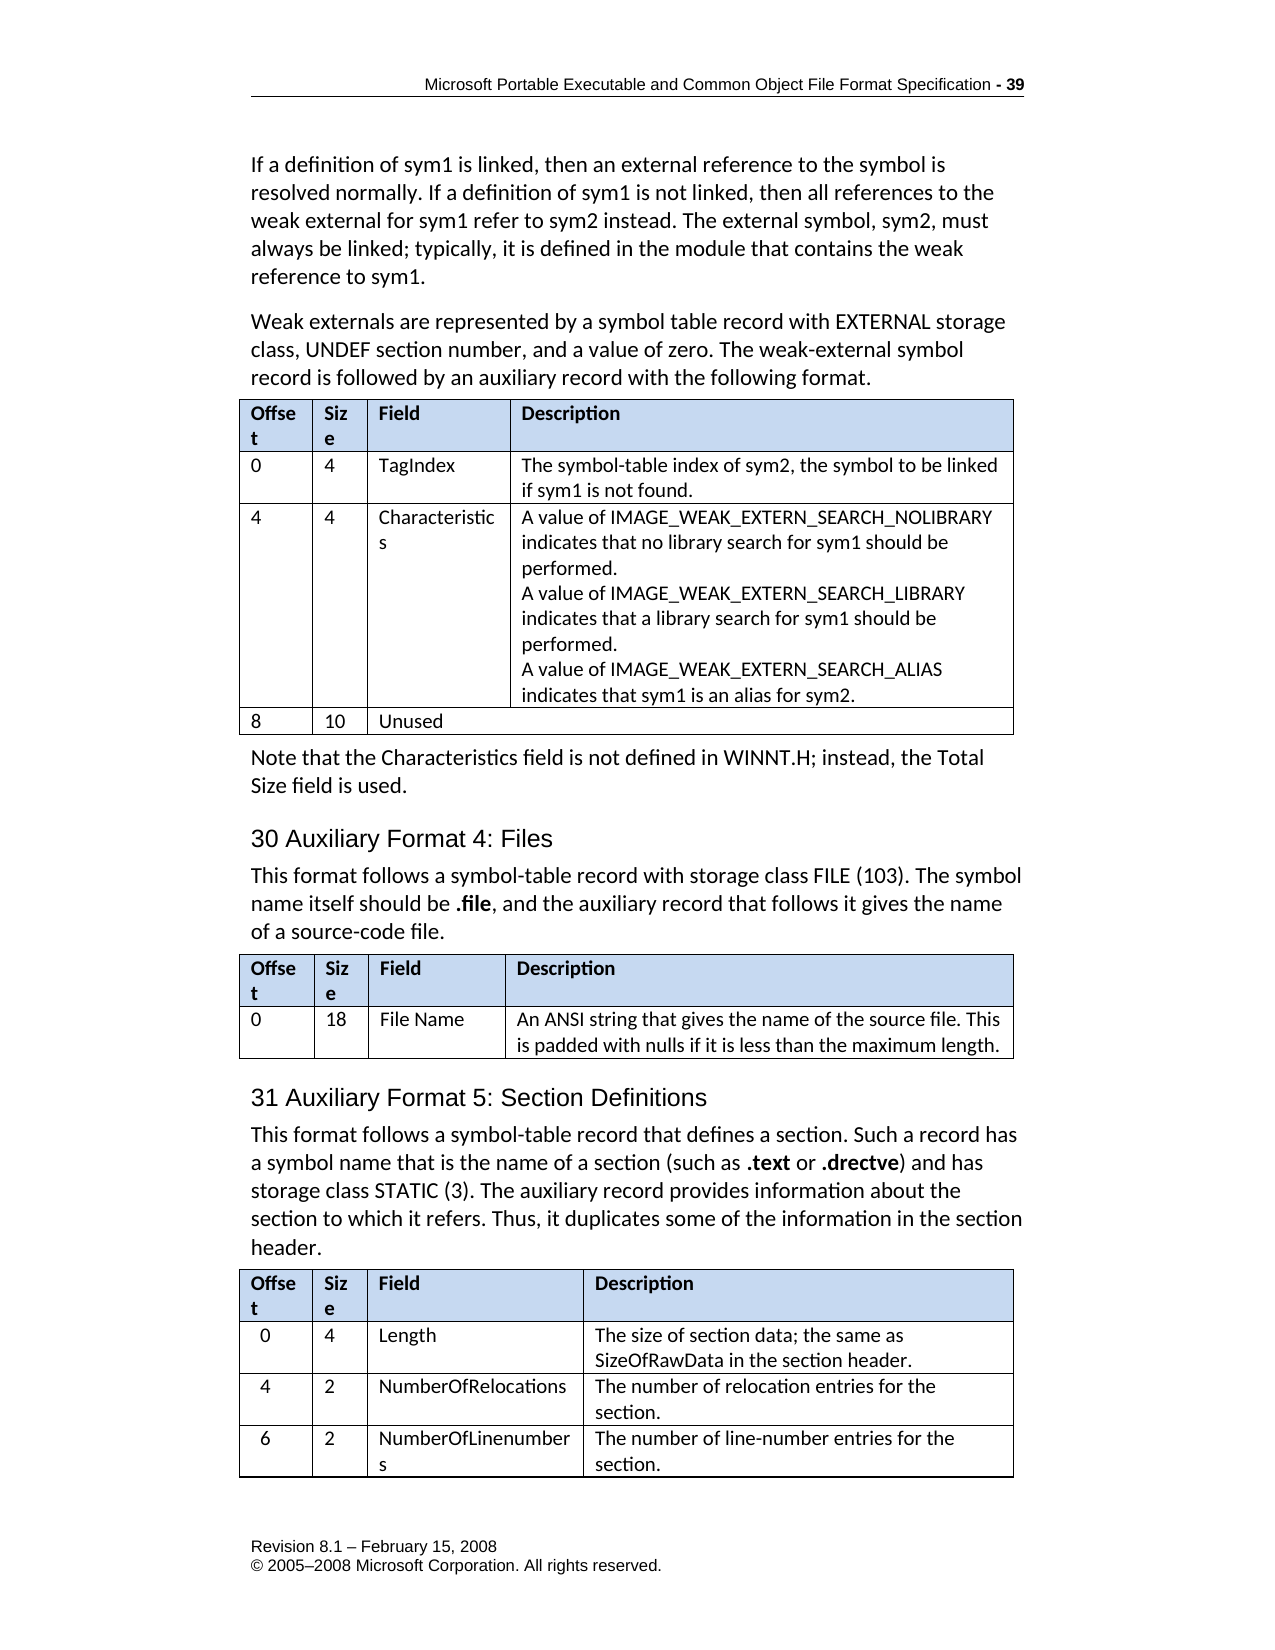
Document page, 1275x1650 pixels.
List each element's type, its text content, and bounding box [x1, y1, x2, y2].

table_header Offset [240, 955, 314, 1006]
table_cell The symbol-table index of sym2, the symbol to be linked if sym1 is not found. [511, 452, 1013, 503]
table_cell 4 [240, 504, 312, 707]
table_cell TagIndex [368, 452, 510, 503]
table_header Description [511, 400, 1013, 451]
table_cell NumberOfLinenumbers [368, 1426, 583, 1476]
table_header Field [369, 955, 505, 1006]
text This format follows a symbol-table record that defines a section. Such a record has a symbol name that is the name of a section (such as .text or .drectve) and has storage class STATIC (3). The auxiliary record provides information about the section to which it refers. Thus, it duplicates some of the information in the section header. [251, 1121, 1024, 1261]
table_cell The number of relocation entries for the section. [584, 1374, 1013, 1424]
table_cell 8 [240, 708, 312, 734]
table_cell 4 [313, 1322, 367, 1373]
table_header Size [313, 1270, 367, 1321]
table_cell Unused [368, 708, 1013, 734]
table_cell 2 [313, 1374, 367, 1424]
table_cell 6 [240, 1426, 312, 1476]
subtitle Auxiliary Format 4: Files [251, 824, 1024, 853]
table_header Description [584, 1270, 1013, 1321]
table_header Size [315, 955, 368, 1006]
table_header Field [368, 1270, 583, 1321]
table_cell The number of line-number entries for the section. [584, 1426, 1013, 1476]
table_cell 4 [313, 452, 367, 503]
table_cell 18 [315, 1007, 368, 1057]
table_cell File Name [369, 1007, 505, 1057]
table_header Description [506, 955, 1013, 1006]
table_cell 4 [313, 504, 367, 707]
text Note that the Characteristics field is not defined in WINNT.H; instead, the Total Size field is used. [251, 743, 1024, 799]
table_cell 10 [313, 708, 367, 734]
table_header Offset [240, 1270, 312, 1321]
table_cell The size of section data; the same as SizeOfRawData in the section header. [584, 1322, 1013, 1373]
table_cell 4 [240, 1374, 312, 1424]
table_cell 2 [313, 1426, 367, 1476]
table_header Offset [240, 400, 312, 451]
table_cell Characteristics [368, 504, 510, 707]
table_cell 0 [240, 452, 312, 503]
text This format follows a symbol-table record with storage class FILE (103). The symbol name itself should be .file, and the auxiliary record that follows it gives the name of a source-code file. [251, 861, 1024, 945]
table_cell 0 [240, 1322, 312, 1373]
text If a definition of sym1 is linked, then an external reference to the symbol is resolved normally. If a definition of sym1 is not linked, then all references to the weak external for sym1 refer to sym2 instead. The external symbol, sym2, must always be linked; typically, it is defined in the module that contains the weak reference to sym1. [251, 150, 1024, 290]
text Weak externals are represented by a symbol table record with EXTERNAL storage class, UNDEF section number, and a value of zero. The weak-external symbol record is followed by an auxiliary record with the following format. [251, 307, 1024, 391]
table_cell Length [368, 1322, 583, 1373]
table_cell NumberOfRelocations [368, 1374, 583, 1424]
table_cell A value of IMAGE_WEAK_EXTERN_SEARCH_NOLIBRARY indicates that no library search for sym1 should be performed. A value of IMAGE_WEAK_EXTERN_SEARCH_LIBRARY indicates that a library search for sym1 should be performed. A value of IMAGE_WEAK_EXTERN_SEARCH_ALIAS indicates that sym1 is an alias for sym2. [511, 504, 1013, 707]
table_cell 0 [240, 1007, 314, 1057]
table_header Size [313, 400, 367, 451]
table_cell An ANSI string that gives the name of the source file. This is padded with nulls if it is less than the maximum length. [506, 1007, 1013, 1057]
table_header Field [368, 400, 510, 451]
subtitle Auxiliary Format 5: Section Definitions [251, 1083, 1024, 1112]
